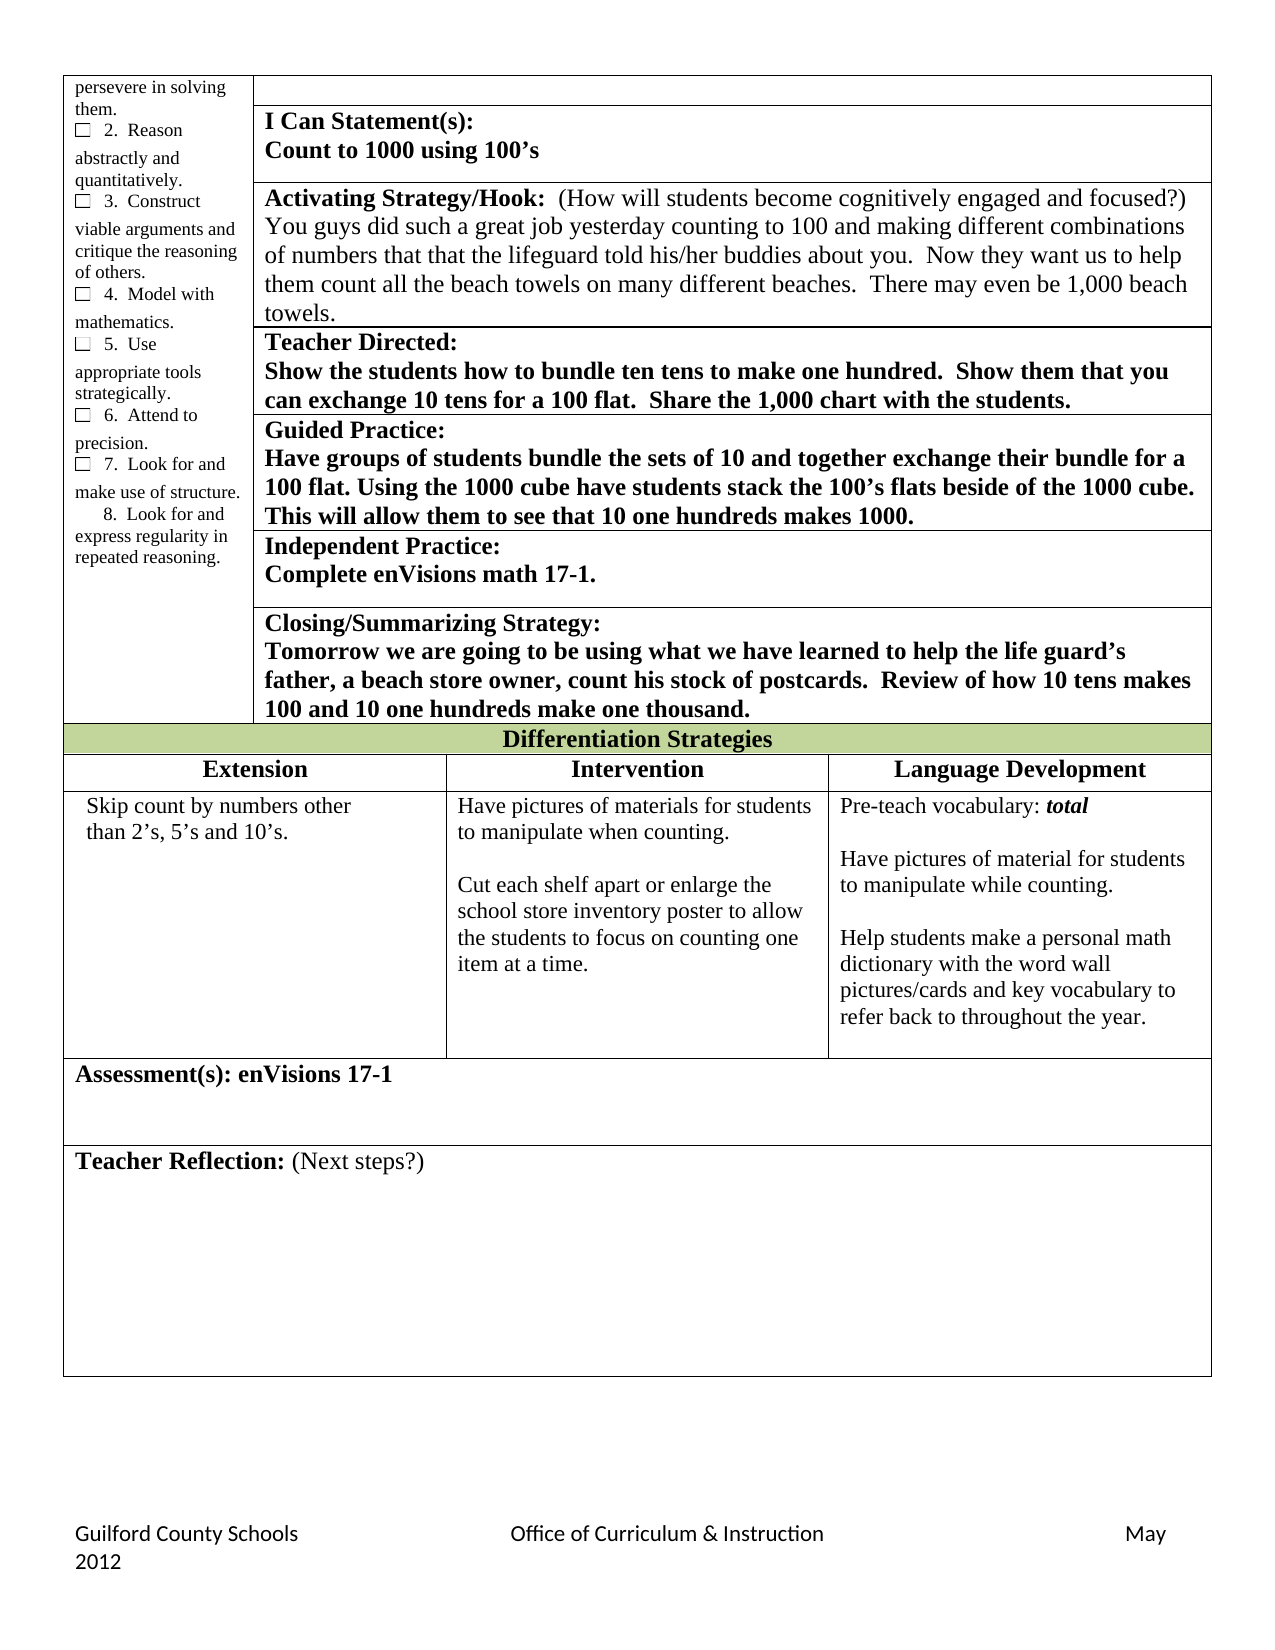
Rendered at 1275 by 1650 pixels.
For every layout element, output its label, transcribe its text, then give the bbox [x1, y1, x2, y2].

picture [75, 123, 91, 137]
picture [75, 287, 91, 301]
table_cell Extension [64, 755, 446, 791]
table_cell Teacher Reflection: (Next steps?) [64, 1146, 1211, 1376]
table_cell Have pictures of materials for students to manipulate when counting. Cut each shelf apart or enlarge the school store inventory poster to allow the students to focus on counting one item at a time. [447, 792, 828, 1058]
table_cell Pre-teach vocabulary: total Have pictures of material for students to manipulate while counting. Help students make a personal math dictionary with the word wall pictures/cards and key vocabulary to refer back to throughout the year. [829, 792, 1211, 1058]
table_cell Assessment(s): enVisions 17-1 [64, 1059, 1211, 1145]
table_cell Teacher Directed: Show the students how to bundle ten tens to make one hundred. Show them that you can exchange 10 tens for a 100 flat. Share the 1,000 chart with the students. [254, 328, 1211, 414]
table_cell Differentiation Strategies [64, 724, 1211, 753]
picture [75, 194, 91, 208]
table_cell Language Development [829, 755, 1211, 791]
table_cell Activating Strategy/Hook: (How will students become cognitively engaged and focused?) You guys did such a great job yesterday counting to 100 and making different combinations of numbers that that the lifeguard told his/her buddies about you. Now they want us to help them count all the beach towels on many different beaches. There may even be 1,000 beach towels. [254, 183, 1211, 326]
picture [75, 337, 91, 351]
table_cell [64, 792, 446, 1058]
table_cell Intervention [447, 755, 828, 791]
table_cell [64, 76, 253, 723]
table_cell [254, 76, 1211, 105]
table_cell I Can Statement(s): Count to 1000 using 100’s [254, 106, 1211, 182]
picture [75, 457, 91, 471]
table_cell Independent Practice: Complete enVisions math 17-1. [254, 531, 1211, 607]
table_cell Closing/Summarizing Strategy: Tomorrow we are going to be using what we have learned to help the life guard’s father, a beach store owner, count his stock of postcards. Review of how 10 tens makes 100 and 10 one hundreds make one thousand. [254, 608, 1211, 723]
picture [75, 408, 91, 422]
table_cell Guided Practice: Have groups of students bundle the sets of 10 and together exchange their bundle for a 100 flat. Using the 1000 cube have students stack the 100’s flats beside of the 1000 cube. This will allow them to see that 10 one hundreds makes 1000. [254, 415, 1211, 530]
